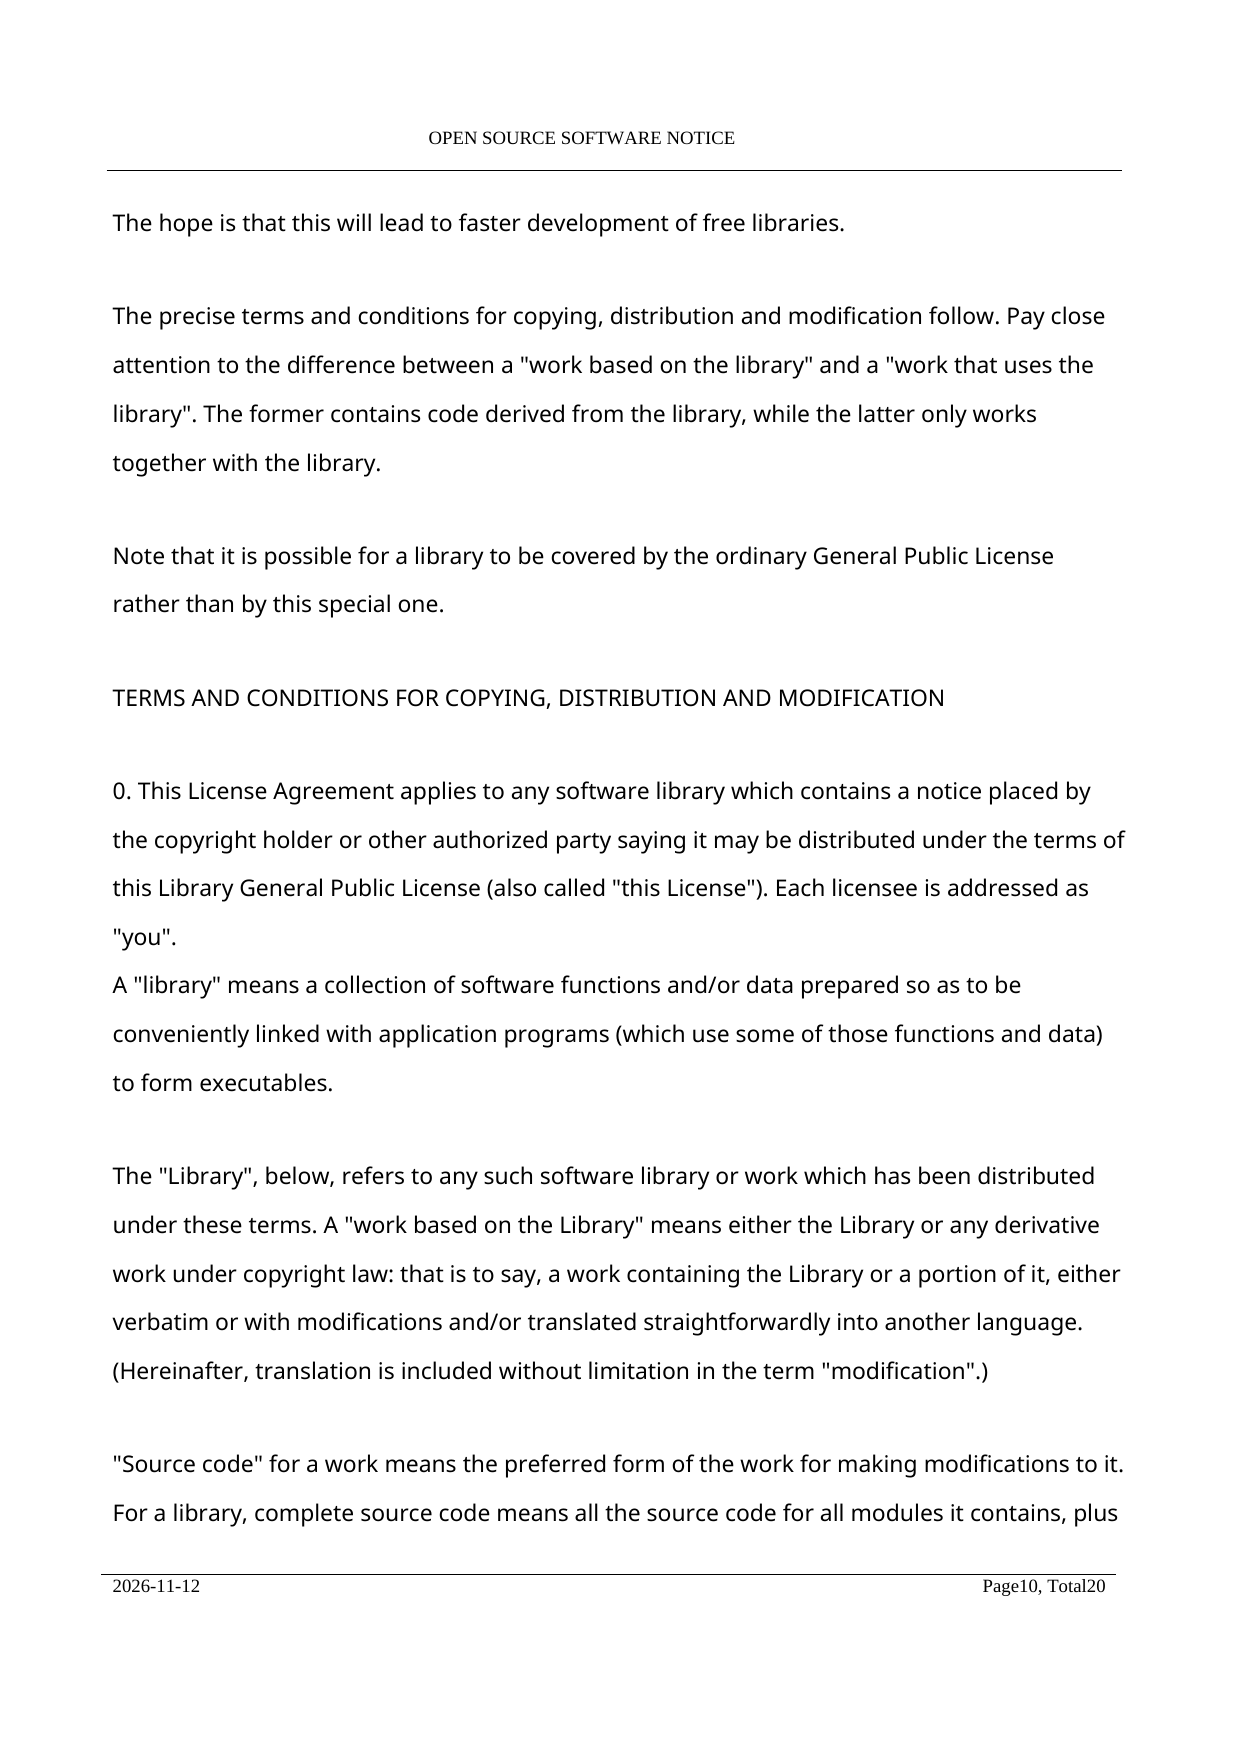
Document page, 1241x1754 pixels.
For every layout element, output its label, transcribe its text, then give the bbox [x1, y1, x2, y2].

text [112, 1448, 1128, 1529]
text A "library" means a collection of software functions and/or data prepared so as to be conveniently linked with application programs (which use some of those functions and data) to form executables. [112, 969, 1128, 1099]
text Note that it is possible for a library to be covered by the ordinary General Public License rather than by this special one. [112, 539, 1128, 620]
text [112, 206, 1128, 239]
text 0. This License Agreement applies to any software library which contains a notice placed by the copyright holder or other authorized party saying it may be distributed under the terms of this Library General Public License (also called "this License"). Each licensee is addressed as "you". [112, 774, 1128, 953]
text The "Library", below, refers to any such software library or work which has been distributed under these terms. A "work based on the Library" means either the Library or any derivative work under copyright law: that is to say, a work containing the Library or a portion of it, either verbatim or with modifications and/or translated straightforwardly into another language. (Hereinafter, translation is included without limitation in the term "modification".) [112, 1159, 1128, 1387]
text The precise terms and conditions for copying, distribution and modification follow. Pay close attention to the difference between a "work based on the library" and a "work that uses the library". The former contains code derived from the library, while the latter only works together with the library. [112, 299, 1128, 478]
text TERMS AND CONDITIONS FOR COPYING, DISTRIBUTION AND MODIFICATION [112, 681, 1128, 713]
